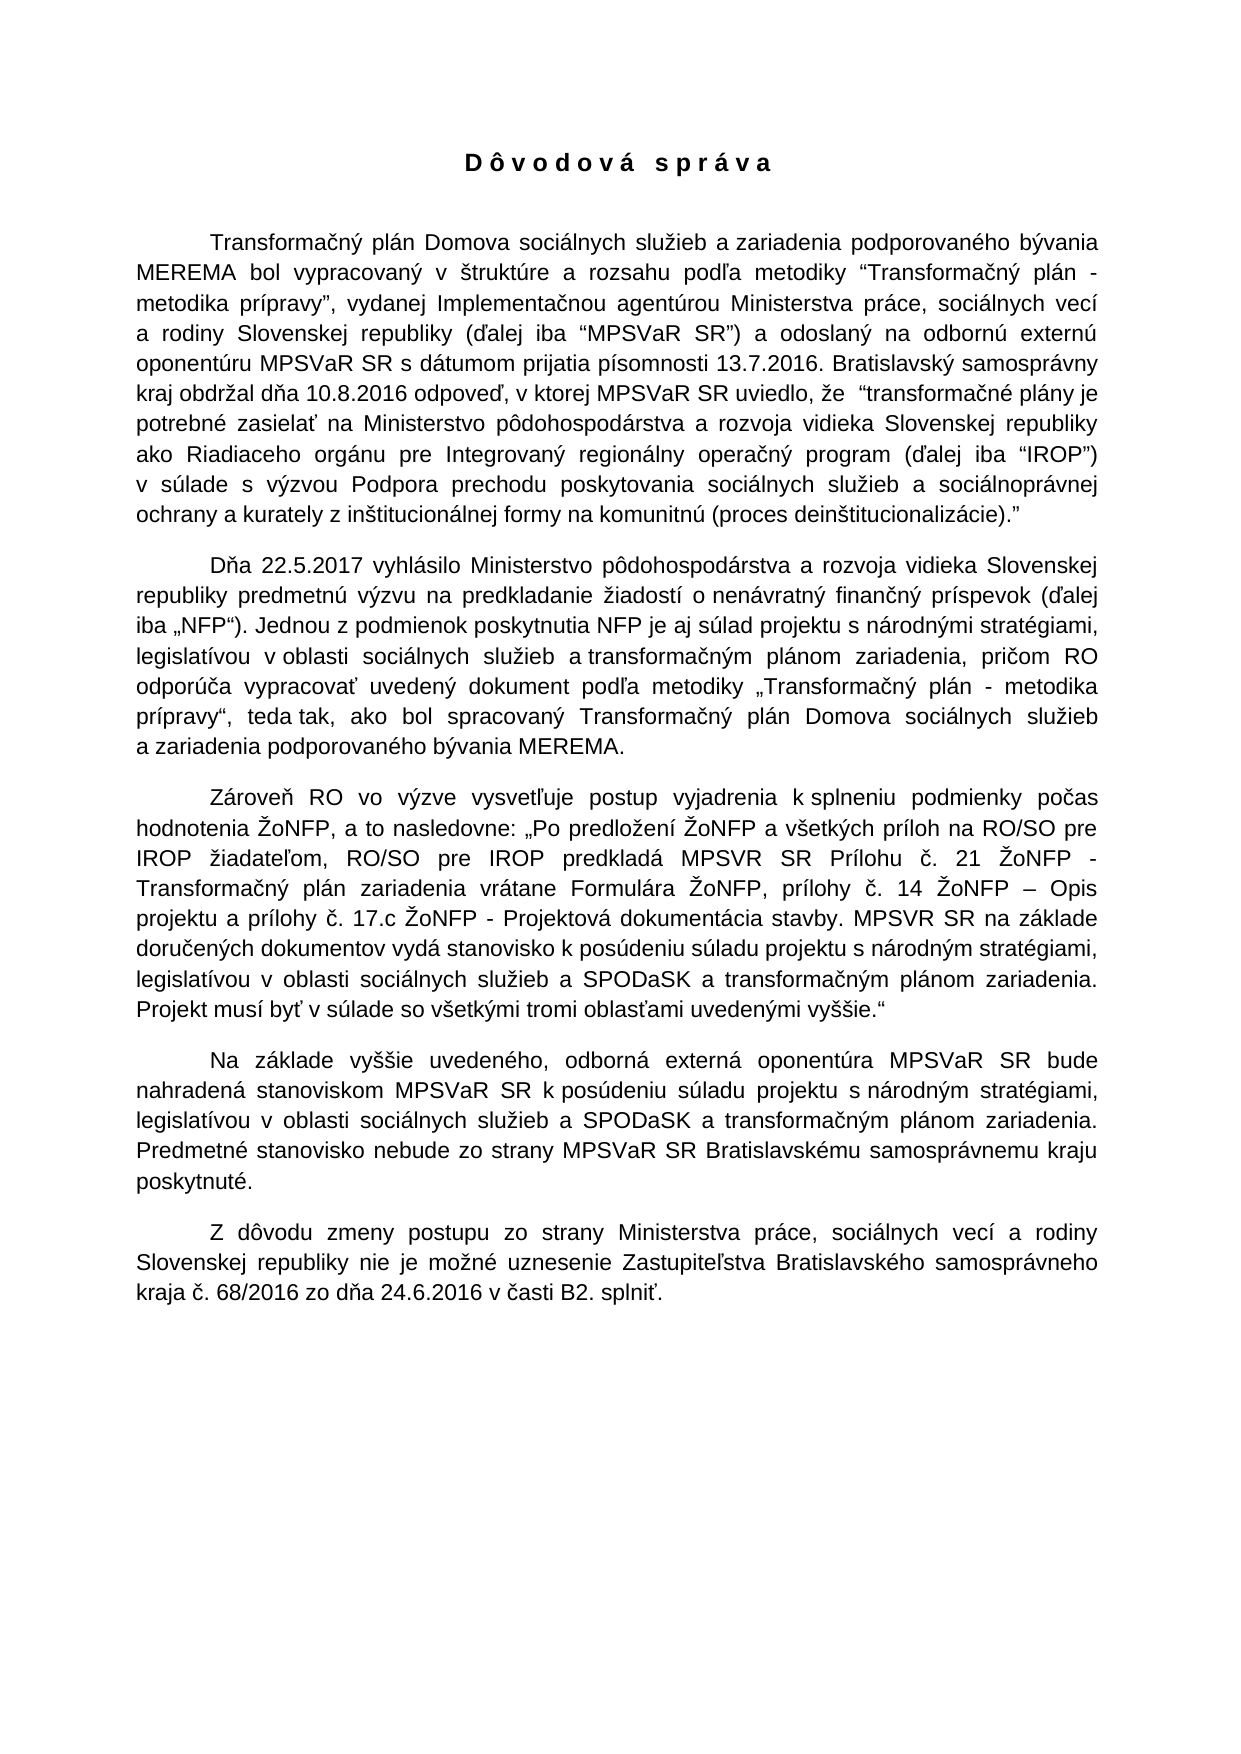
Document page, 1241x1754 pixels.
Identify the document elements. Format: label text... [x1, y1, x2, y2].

text D ô v o d o v á s p r á v a [136, 148, 1098, 176]
text Transformačný plán Domova sociálnych služieb a zariadenia podporovaného bývania MEREMA bol vypracovaný v štruktúre a rozsahu podľa metodiky “Transformačný plán - metodika prípravy”, vydanej Implementačnou agentúrou Ministerstva práce, sociálnych vecí a rodiny Slovenskej republiky (ďalej iba “MPSVaR SR”) a odoslaný na odbornú externú oponentúru MPSVaR SR s dátumom prijatia písomnosti 13.7.2016. Bratislavský samosprávny kraj obdržal dňa 10.8.2016 odpoveď, v ktorej MPSVaR SR uviedlo, že “transformačné plány je potrebné zasielať na Ministerstvo pôdohospodárstva a rozvoja vidieka Slovenskej republiky ako Riadiaceho orgánu pre Integrovaný regionálny operačný program (ďalej iba “IROP”) v súlade s výzvou Podpora prechodu poskytovania sociálnych služieb a sociálnoprávnej ochrany a kurately z inštitucionálnej formy na komunitnú (proces deinštitucionalizácie).” [136, 229, 1098, 527]
text Dňa 22.5.2017 vyhlásilo Ministerstvo pôdohospodárstva a rozvoja vidieka Slovenskej republiky predmetnú výzvu na predkladanie žiadostí o nenávratný finančný príspevok (ďalej iba „NFP“). Jednou z podmienok poskytnutia NFP je aj súlad projektu s národnými stratégiami, legislatívou v oblasti sociálnych služieb a transformačným plánom zariadenia, pričom RO odporúča vypracovať uvedený dokument podľa metodiky „Transformačný plán - metodika prípravy“, teda tak, ako bol spracovaný Transformačný plán Domova sociálnych služieb a zariadenia podporovaného bývania MEREMA. [136, 552, 1098, 760]
text Na základe vyššie uvedeného, odborná externá oponentúra MPSVaR SR bude nahradená stanoviskom MPSVaR SR k posúdeniu súladu projektu s národným stratégiami, legislatívou v oblasti sociálnych služieb a SPODaSK a transformačným plánom zariadenia. Predmetné stanovisko nebude zo strany MPSVaR SR Bratislavskému samosprávnemu kraju poskytnuté. [136, 1047, 1098, 1194]
text Zároveň RO vo výzve vysvetľuje postup vyjadrenia k splneniu podmienky počas hodnotenia ŽoNFP, a to nasledovne: „Po predložení ŽoNFP a všetkých príloh na RO/SO pre IROP žiadateľom, RO/SO pre IROP predkladá MPSVR SR Prílohu č. 21 ŽoNFP - Transformačný plán zariadenia vrátane Formulára ŽoNFP, prílohy č. 14 ŽoNFP – Opis projektu a prílohy č. 17.c ŽoNFP - Projektová dokumentácia stavby. MPSVR SR na základe doručených dokumentov vydá stanovisko k posúdeniu súladu projektu s národným stratégiami, legislatívou v oblasti sociálnych služieb a SPODaSK a transformačným plánom zariadenia. Projekt musí byť v súlade so všetkými tromi oblasťami uvedenými vyššie.“ [136, 784, 1098, 1022]
text Z dôvodu zmeny postupu zo strany Ministerstva práce, sociálnych vecí a rodiny Slovenskej republiky nie je možné uznesenie Zastupiteľstva Bratislavského samosprávneho kraja č. 68/2016 zo dňa 24.6.2016 v časti B2. splniť. [136, 1219, 1098, 1306]
